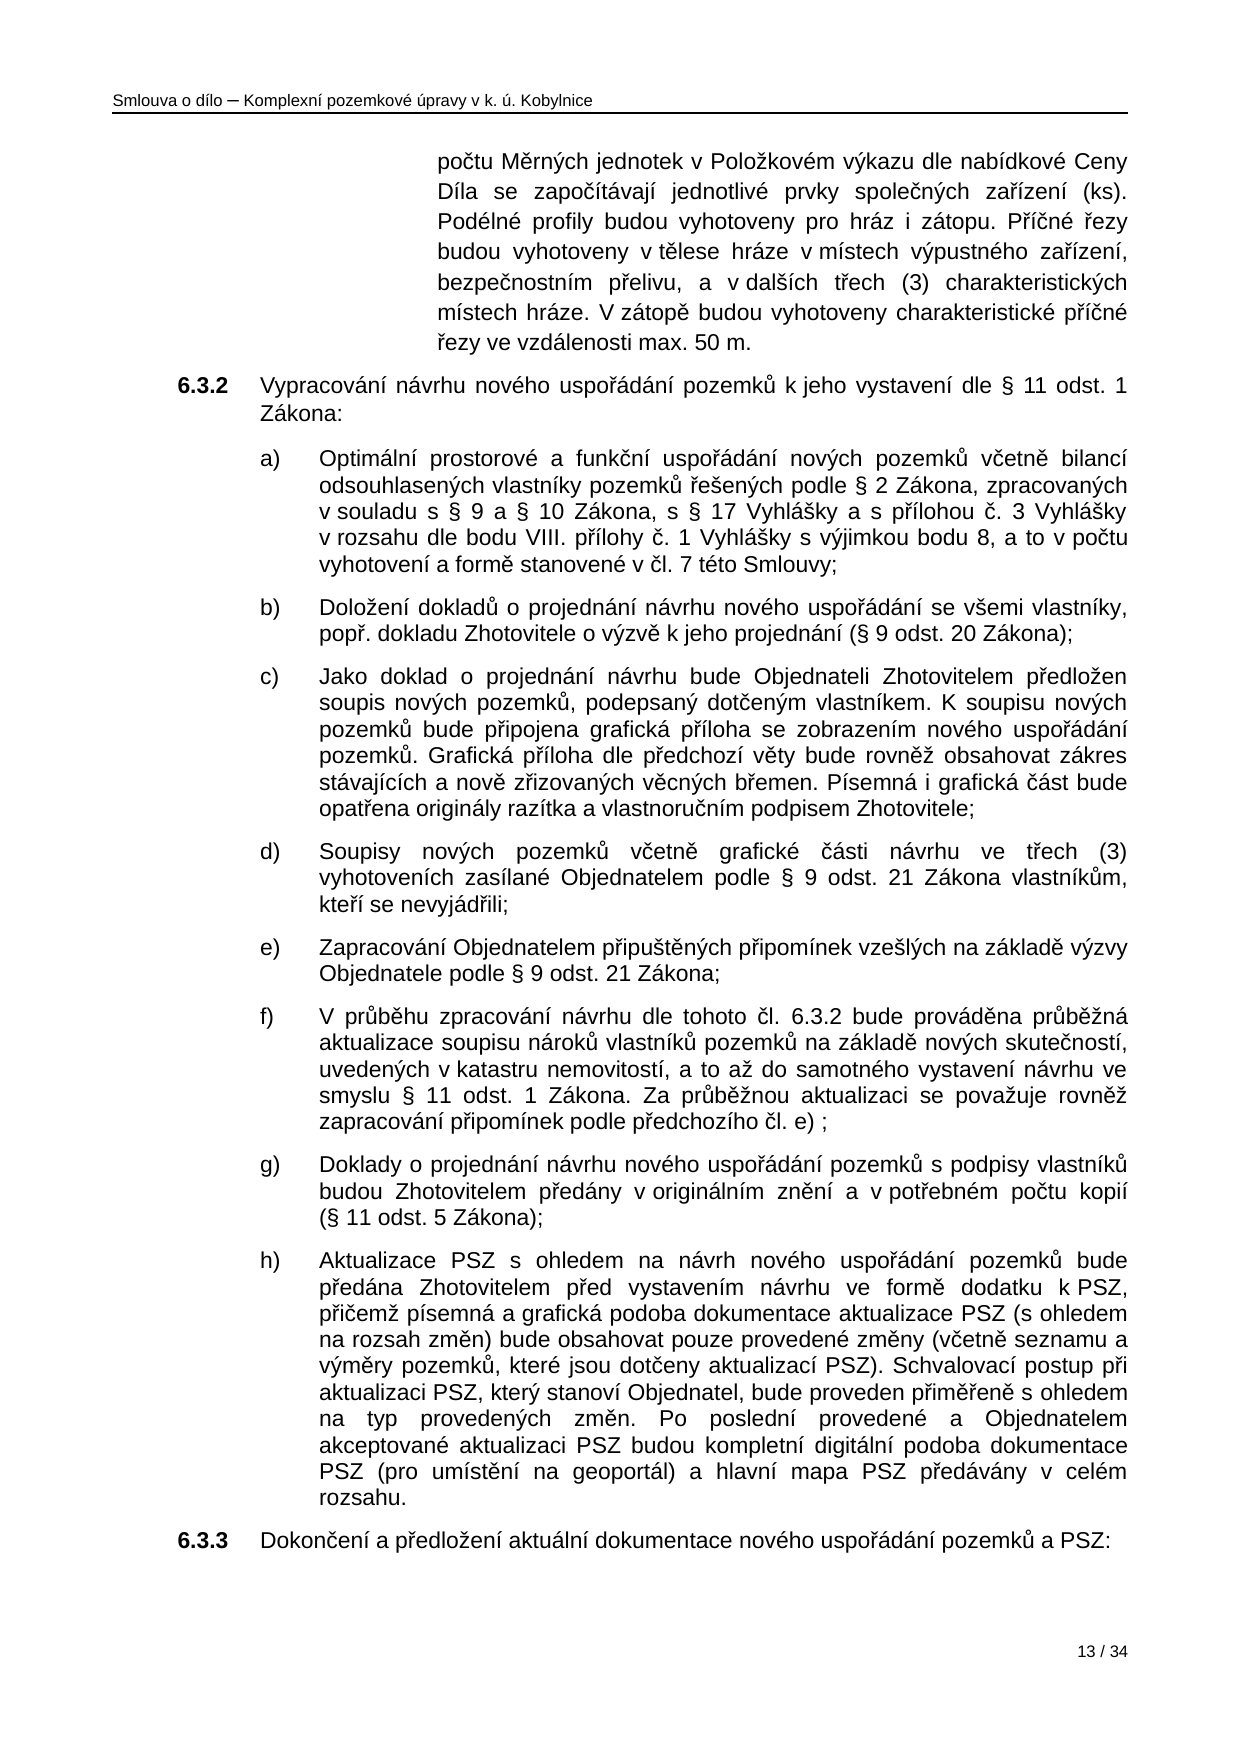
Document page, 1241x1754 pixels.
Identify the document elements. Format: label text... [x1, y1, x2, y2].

list Optimální prostorové a funkční uspořádání nových pozemků včetně bilancí odsouhlasených vlastníky pozemků řešených podle § 2 Zákona, zpracovaných v souladu s § 9 a § 10 Zákona, s § 17 Vyhlášky a s přílohou č. 3 Vyhlášky v rozsahu dle bodu VIII. přílohy č. 1 Vyhlášky s výjimkou bodu 8, a to v počtu vyhotovení a formě stanovené v čl. 7 této Smlouvy; [260, 445, 1128, 577]
text Vypracování návrhu nového uspořádání pozemků k jeho vystavení dle § 11 odst. 1 Zákona: [177, 372, 1128, 426]
text Dokončení a předložení aktuální dokumentace nového uspořádání pozemků a PSZ: [177, 1527, 1128, 1554]
list V průběhu zpracování návrhu dle tohoto čl. 6.3.2 bude prováděna průběžná aktualizace soupisu nároků vlastníků pozemků na základě nových skutečností, uvedených v katastru nemovitostí, a to až do samotného vystavení návrhu ve smyslu § 11 odst. 1 Zákona. Za průběžnou aktualizaci se považuje rovněž zapracování připomínek podle předchozího čl. e) ; [260, 1003, 1128, 1135]
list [334, 148, 1128, 355]
list Doklady o projednání návrhu nového uspořádání pozemků s podpisy vlastníků budou Zhotovitelem předány v originálním znění a v potřebném počtu kopií (§ 11 odst. 5 Zákona); [260, 1151, 1128, 1230]
list Aktualizace PSZ s ohledem na návrh nového uspořádání pozemků bude předána Zhotovitelem před vystavením návrhu ve formě dodatku k PSZ, přičemž písemná a grafická podoba dokumentace aktualizace PSZ (s ohledem na rozsah změn) bude obsahovat pouze provedené změny (včetně seznamu a výměry pozemků, které jsou dotčeny aktualizací PSZ). Schvalovací postup při aktualizaci PSZ, který stanoví Objednatel, bude proveden přiměřeně s ohledem na typ provedených změn. Po poslední provedené a Objednatelem akceptované aktualizaci PSZ budou kompletní digitální podoba dokumentace PSZ (pro umístění na geoportál) a hlavní mapa PSZ předávány v celém rozsahu. [260, 1247, 1128, 1511]
list Zapracování Objednatelem připuštěných připomínek vzešlých na základě výzvy Objednatele podle § 9 odst. 21 Zákona; [260, 933, 1128, 986]
list Soupisy nových pozemků včetně grafické části návrhu ve třech (3) vyhotoveních zasílané Objednatelem podle § 9 odst. 21 Zákona vlastníkům, kteří se nevyjádřili; [260, 838, 1128, 917]
list Jako doklad o projednání návrhu bude Objednateli Zhotovitelem předložen soupis nových pozemků, podepsaný dotčeným vlastníkem. K soupisu nových pozemků bude připojena grafická příloha se zobrazením nového uspořádání pozemků. Grafická příloha dle předchozí věty bude rovněž obsahovat zákres stávajících a nově zřizovaných věcných břemen. Písemná i grafická část bude opatřena originály razítka a vlastnoručním podpisem Zhotovitele; [260, 663, 1128, 821]
list Doložení dokladů o projednání návrhu nového uspořádání se všemi vlastníky, popř. dokladu Zhotovitele o výzvě k jeho projednání (§ 9 odst. 20 Zákona); [260, 594, 1128, 646]
